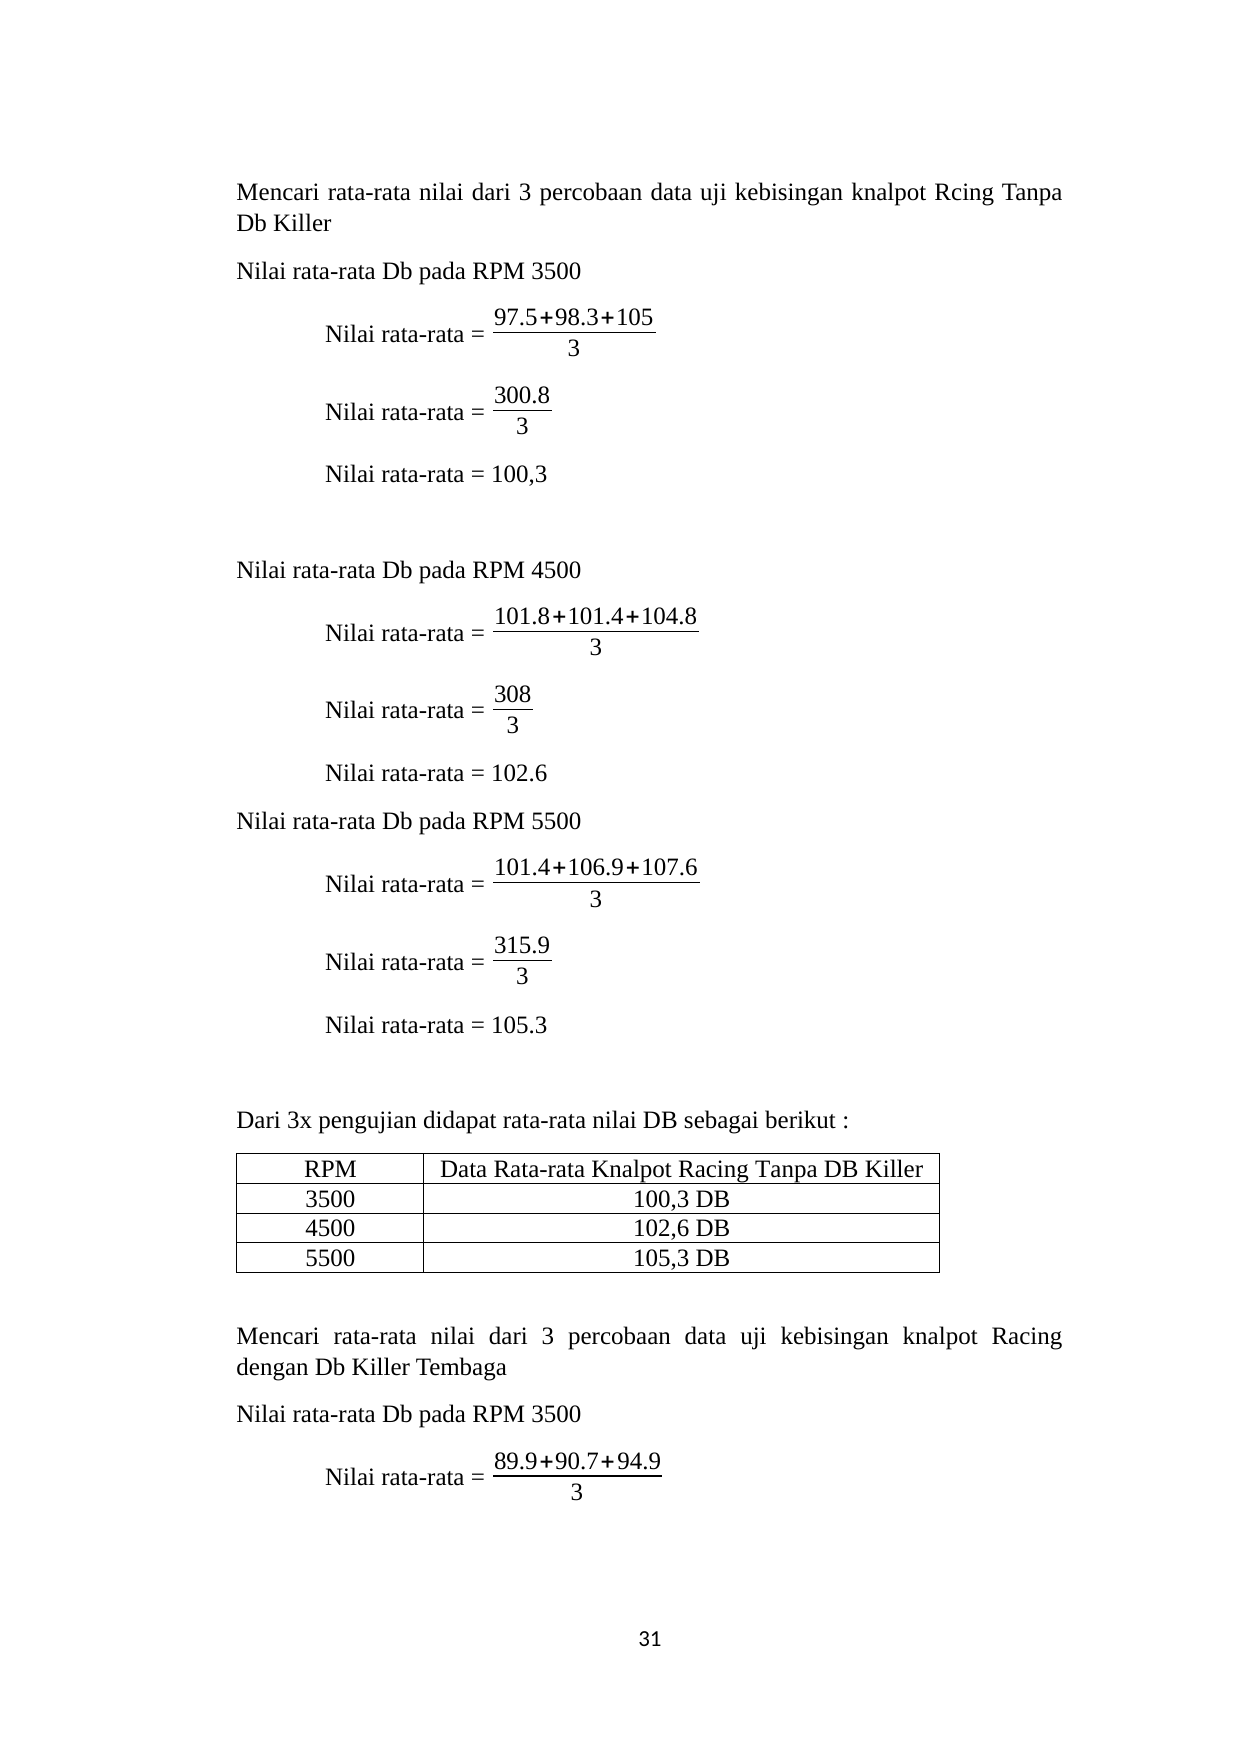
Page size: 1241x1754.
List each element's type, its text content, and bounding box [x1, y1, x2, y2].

text Nilai rata-rata Db pada RPM 3500 [236, 256, 1063, 285]
table_cell 5500 [237, 1243, 423, 1272]
text Nilai rata-rata Db pada RPM 5500 [236, 806, 1063, 835]
text Nilai rata-rata Db pada RPM 4500 [236, 555, 1063, 584]
text Nilai rata-rata = [236, 382, 1063, 441]
text Nilai rata-rata = [236, 1447, 1063, 1506]
text Nilai rata-rata = [236, 681, 1063, 739]
text Mencari rata-rata nilai dari 3 percobaan data uji kebisingan knalpot Racing dengan Db Killer Tembaga [236, 1321, 1063, 1381]
table_cell 105,3 DB [424, 1243, 939, 1272]
text Nilai rata-rata = 102.6 [236, 758, 1063, 787]
table_cell 102,6 DB [424, 1214, 939, 1242]
text Nilai rata-rata = 105.3 [236, 1010, 1063, 1038]
text Dari 3x pengujian didapat rata-rata nilai DB sebagai berikut : [236, 1105, 1063, 1134]
text Nilai rata-rata = [236, 854, 1063, 913]
table_header Data Rata-rata Knalpot Racing Tanpa DB Killer [424, 1154, 939, 1183]
table_cell 3500 [237, 1184, 423, 1212]
text Nilai rata-rata = [236, 932, 1063, 991]
text Nilai rata-rata = [236, 603, 1063, 662]
text Mencari rata-rata nilai dari 3 percobaan data uji kebisingan knalpot Rcing Tanpa Db Killer [236, 177, 1063, 237]
table_header RPM [237, 1154, 423, 1183]
text Nilai rata-rata = [236, 304, 1063, 363]
text Nilai rata-rata = 100,3 [236, 459, 1063, 488]
table_cell 4500 [237, 1214, 423, 1242]
text Nilai rata-rata Db pada RPM 3500 [236, 1399, 1063, 1428]
table_cell 100,3 DB [424, 1184, 939, 1212]
